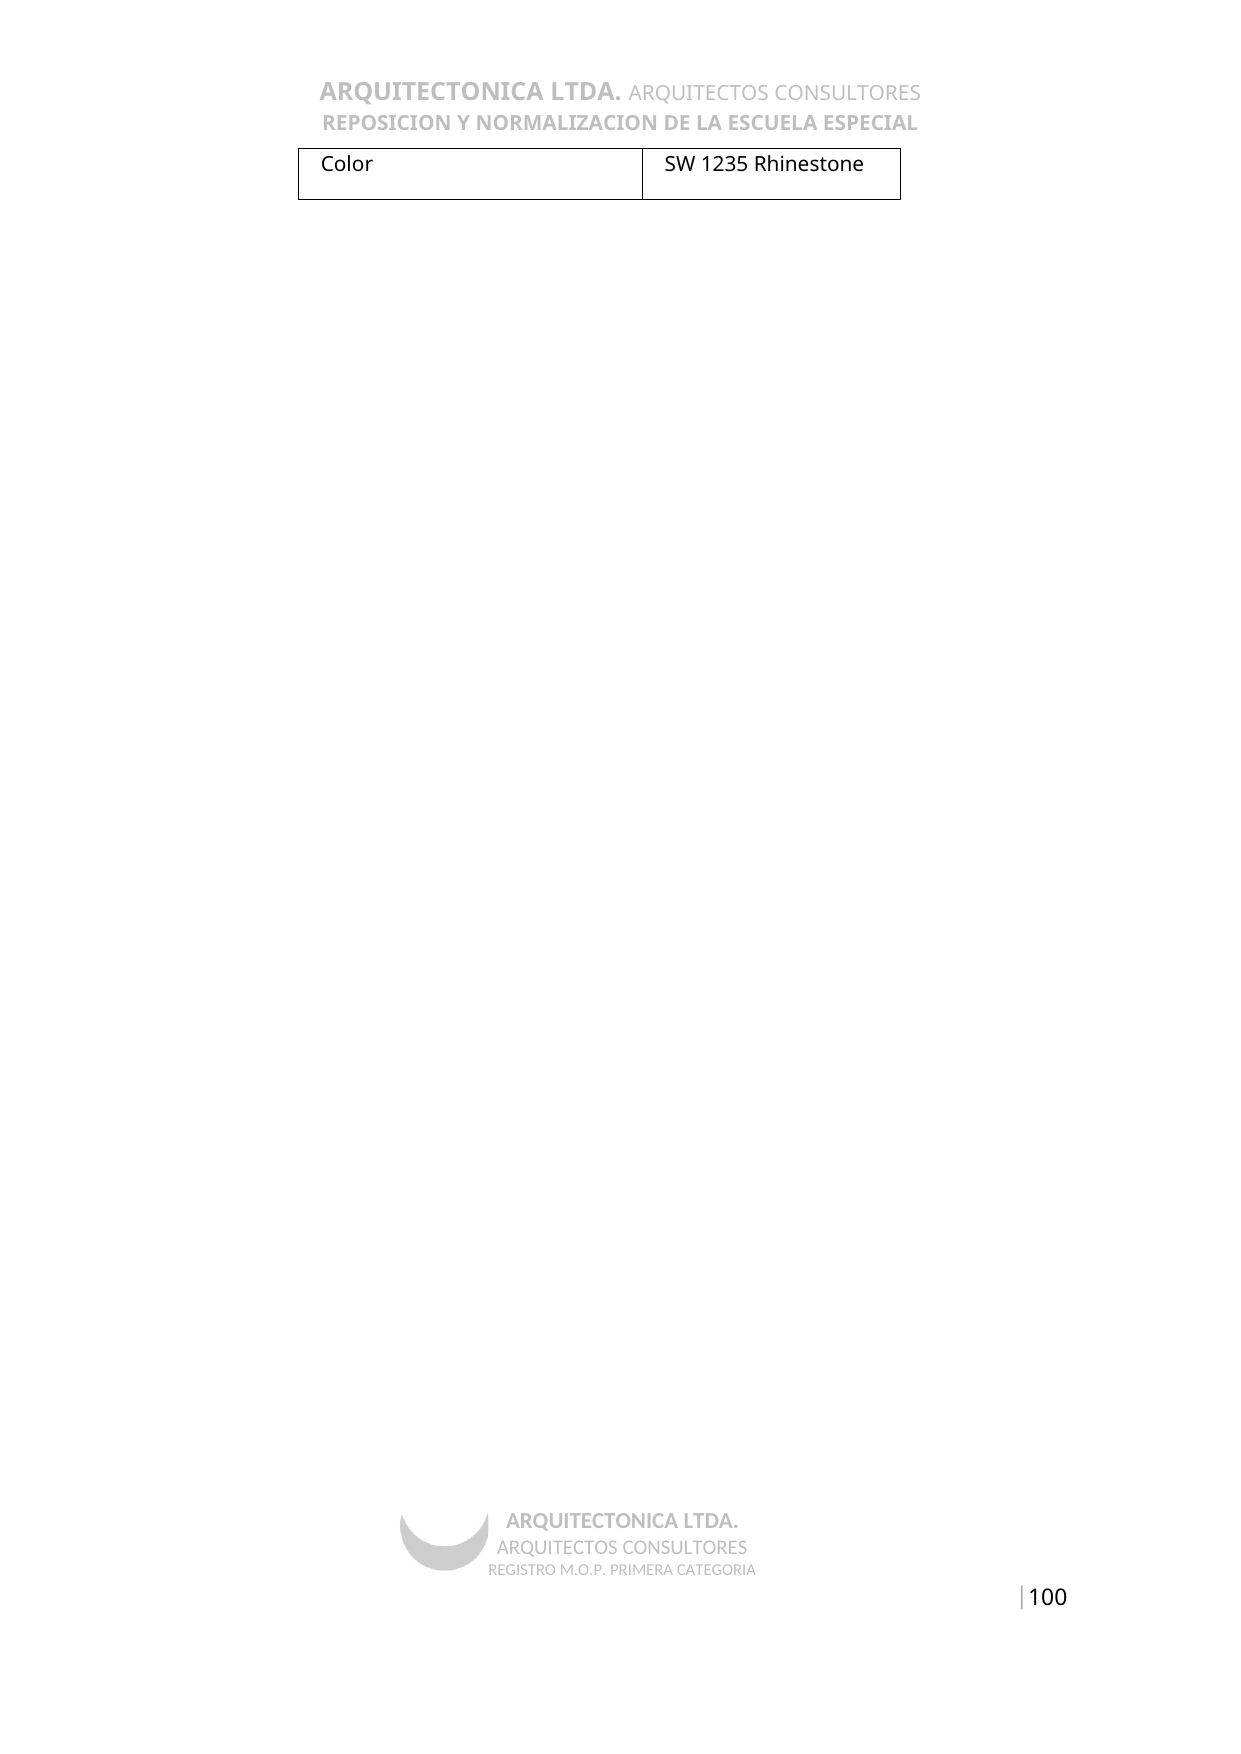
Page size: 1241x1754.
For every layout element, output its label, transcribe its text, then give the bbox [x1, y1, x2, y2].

picture [399, 1513, 489, 1571]
table_cell SW 1235 Rhinestone [643, 149, 900, 198]
table_cell Color [299, 149, 642, 198]
